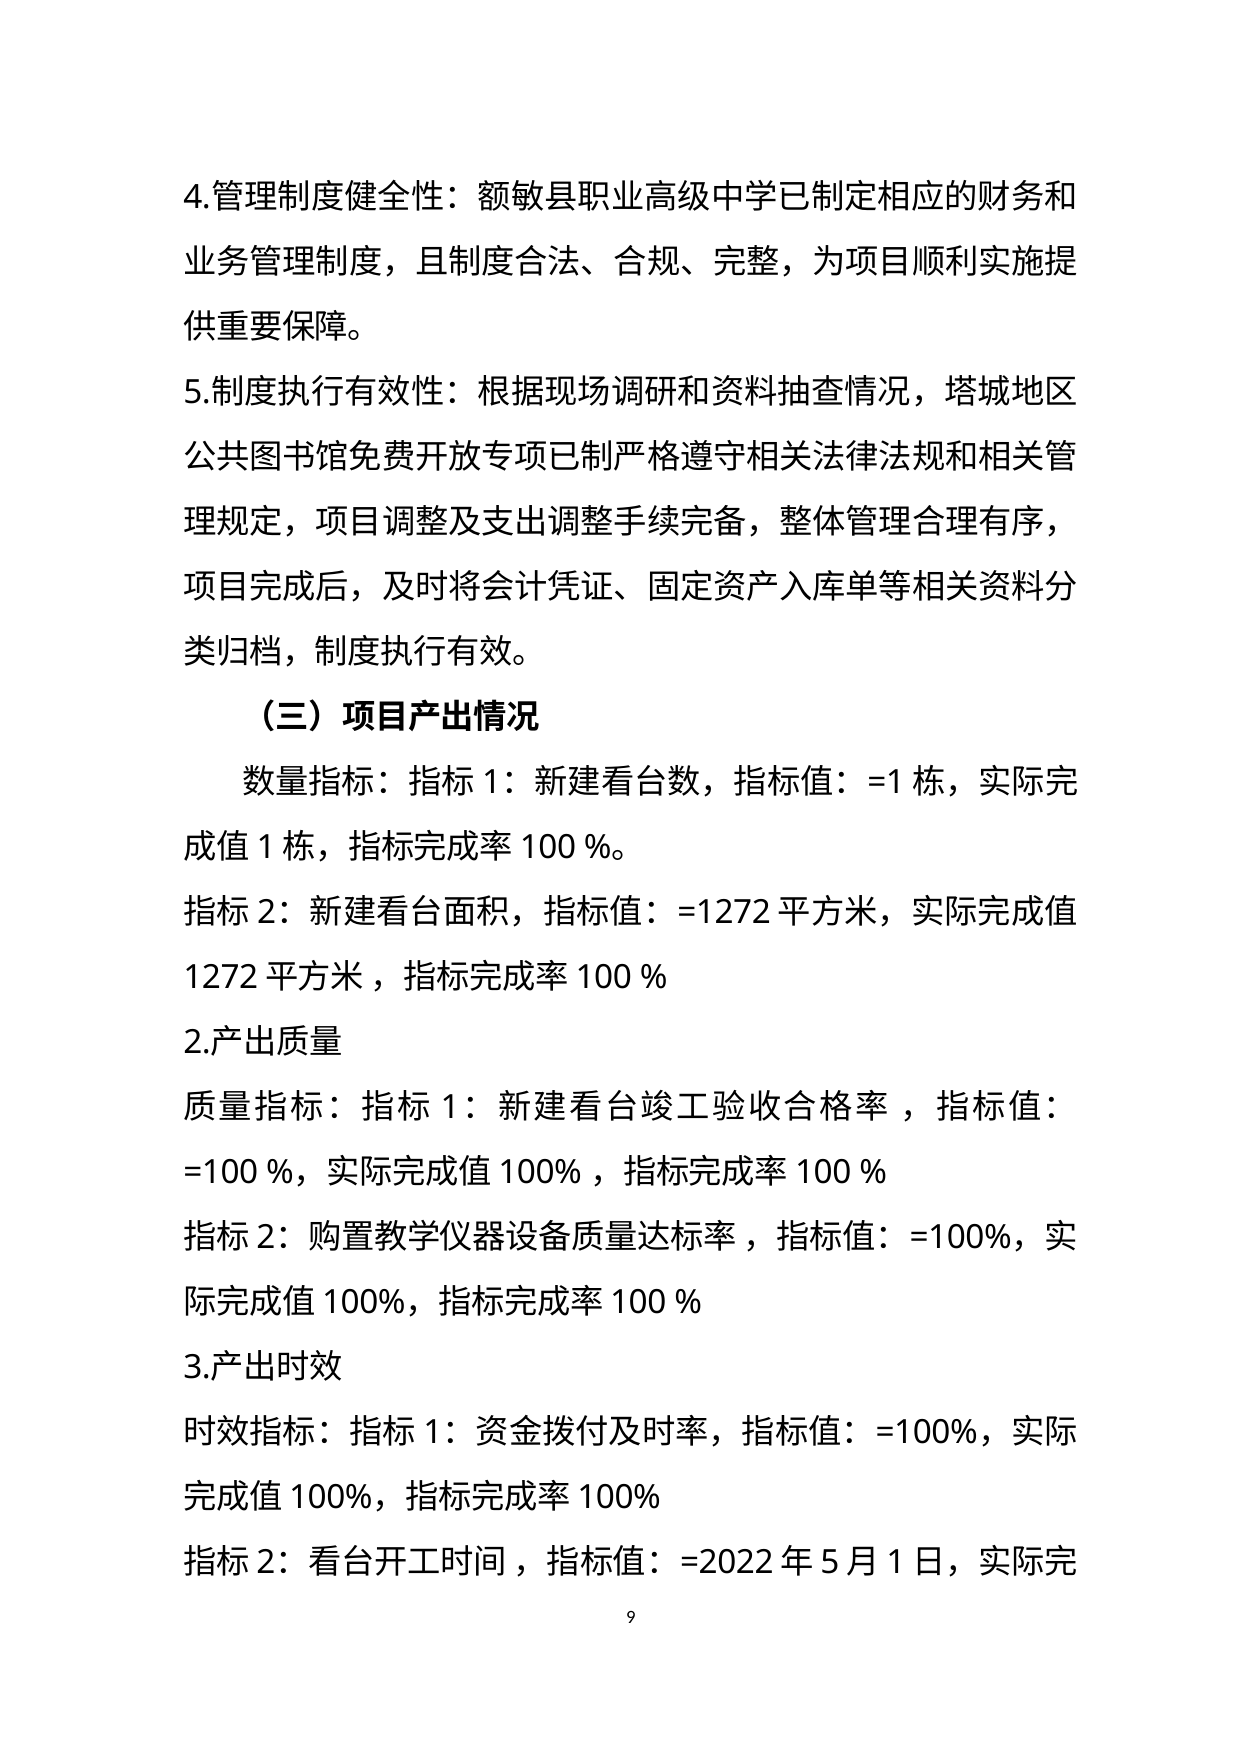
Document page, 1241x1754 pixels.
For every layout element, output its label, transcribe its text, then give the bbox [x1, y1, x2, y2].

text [183, 162, 1078, 682]
text （三）项目产出情况 [183, 682, 1078, 747]
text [183, 747, 1078, 1592]
